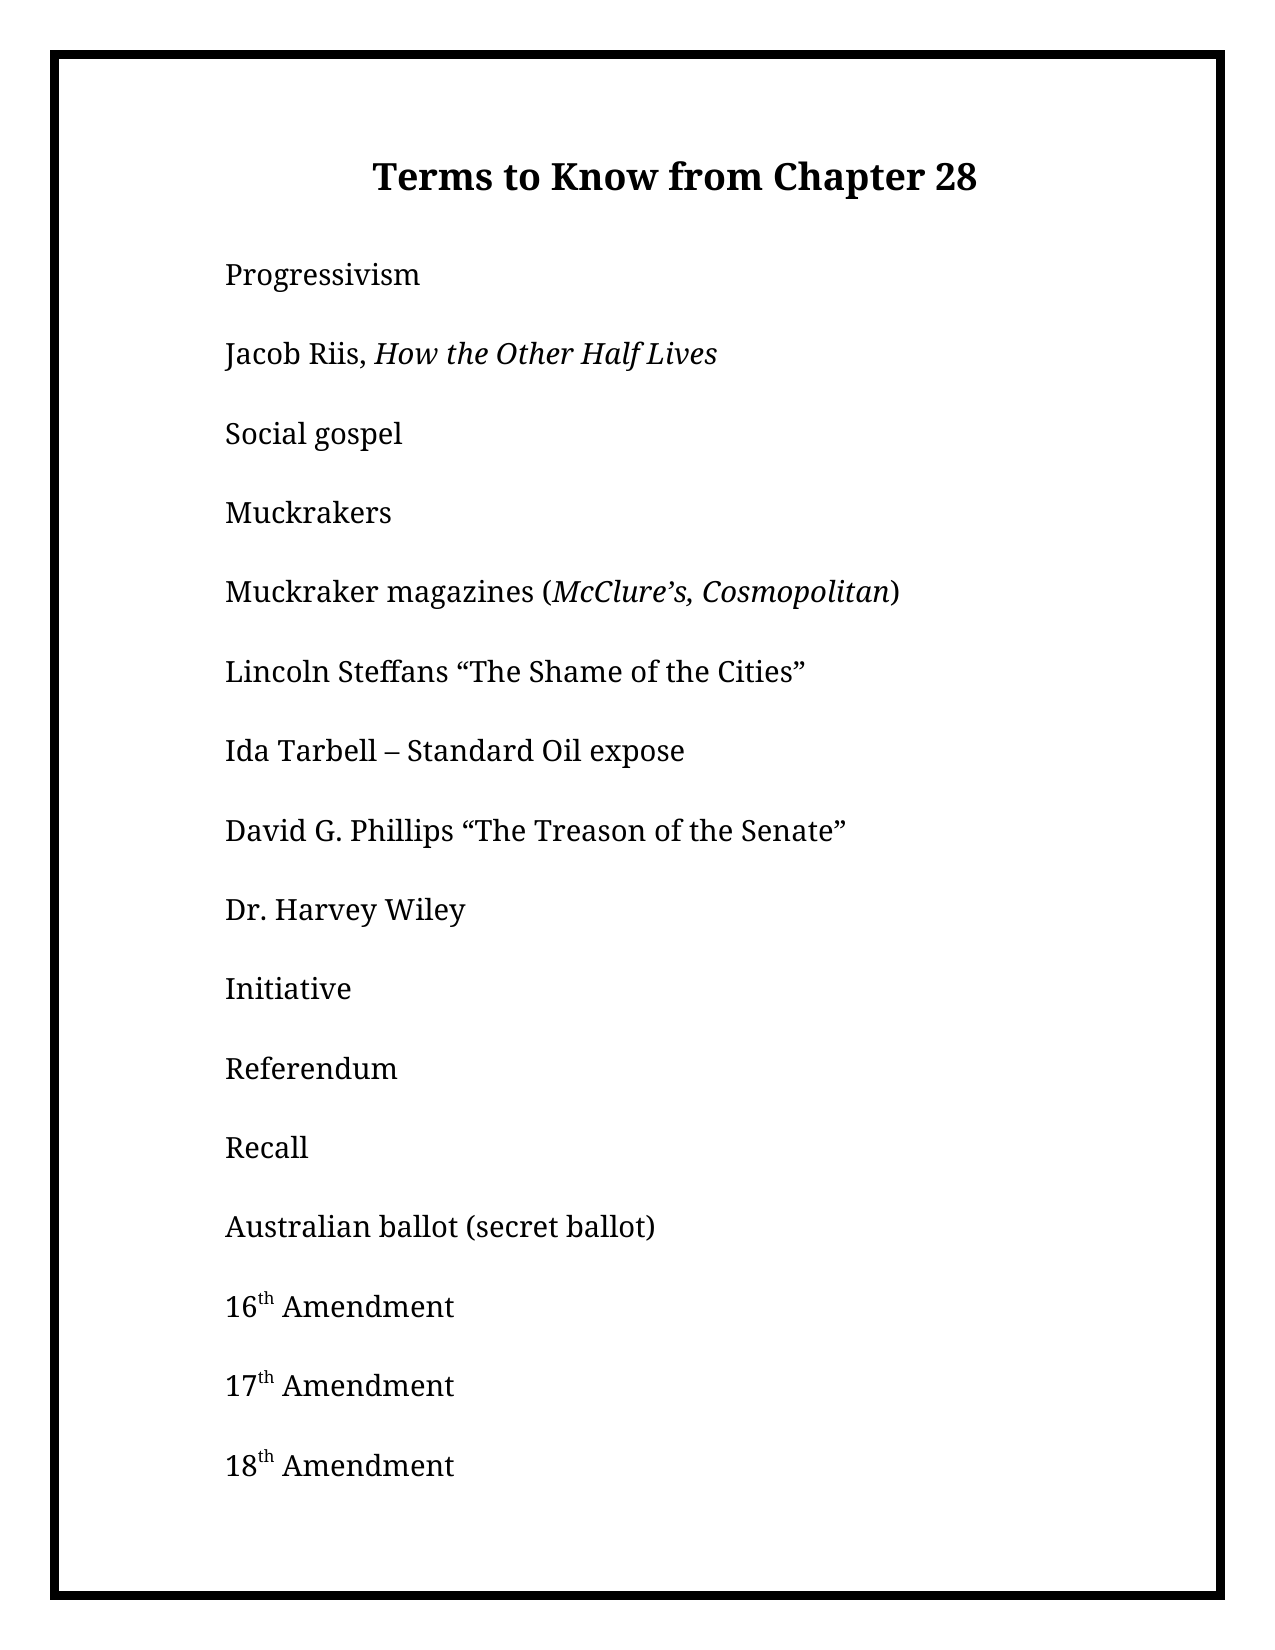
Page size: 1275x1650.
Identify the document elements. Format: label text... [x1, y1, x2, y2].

list Ida Tarbell – Standard Oil expose [225, 731, 1125, 770]
list Recall [225, 1127, 1125, 1167]
list Muckraker magazines (McClure’s, Cosmopolitan) [225, 572, 1125, 611]
list Australian ballot (secret ballot) [225, 1207, 1125, 1246]
list 17th Amendment [225, 1366, 1125, 1405]
list Terms to Know from Chapter 28 [225, 150, 1125, 201]
list Referendum [225, 1048, 1125, 1088]
list David G. Phillips “The Treason of the Senate” [225, 810, 1125, 849]
list Progressivism [225, 254, 1125, 294]
list Jacob Riis, How the Other Half Lives [225, 334, 1125, 373]
list Social gospel [225, 413, 1125, 453]
list 16th Amendment [225, 1286, 1125, 1326]
list Muckrakers [225, 492, 1125, 532]
list 18th Amendment [225, 1445, 1125, 1484]
list Dr. Harvey Wiley [225, 889, 1125, 929]
list Initiative [225, 969, 1125, 1008]
list Lincoln Steffans “The Shame of the Cities” [225, 651, 1125, 691]
